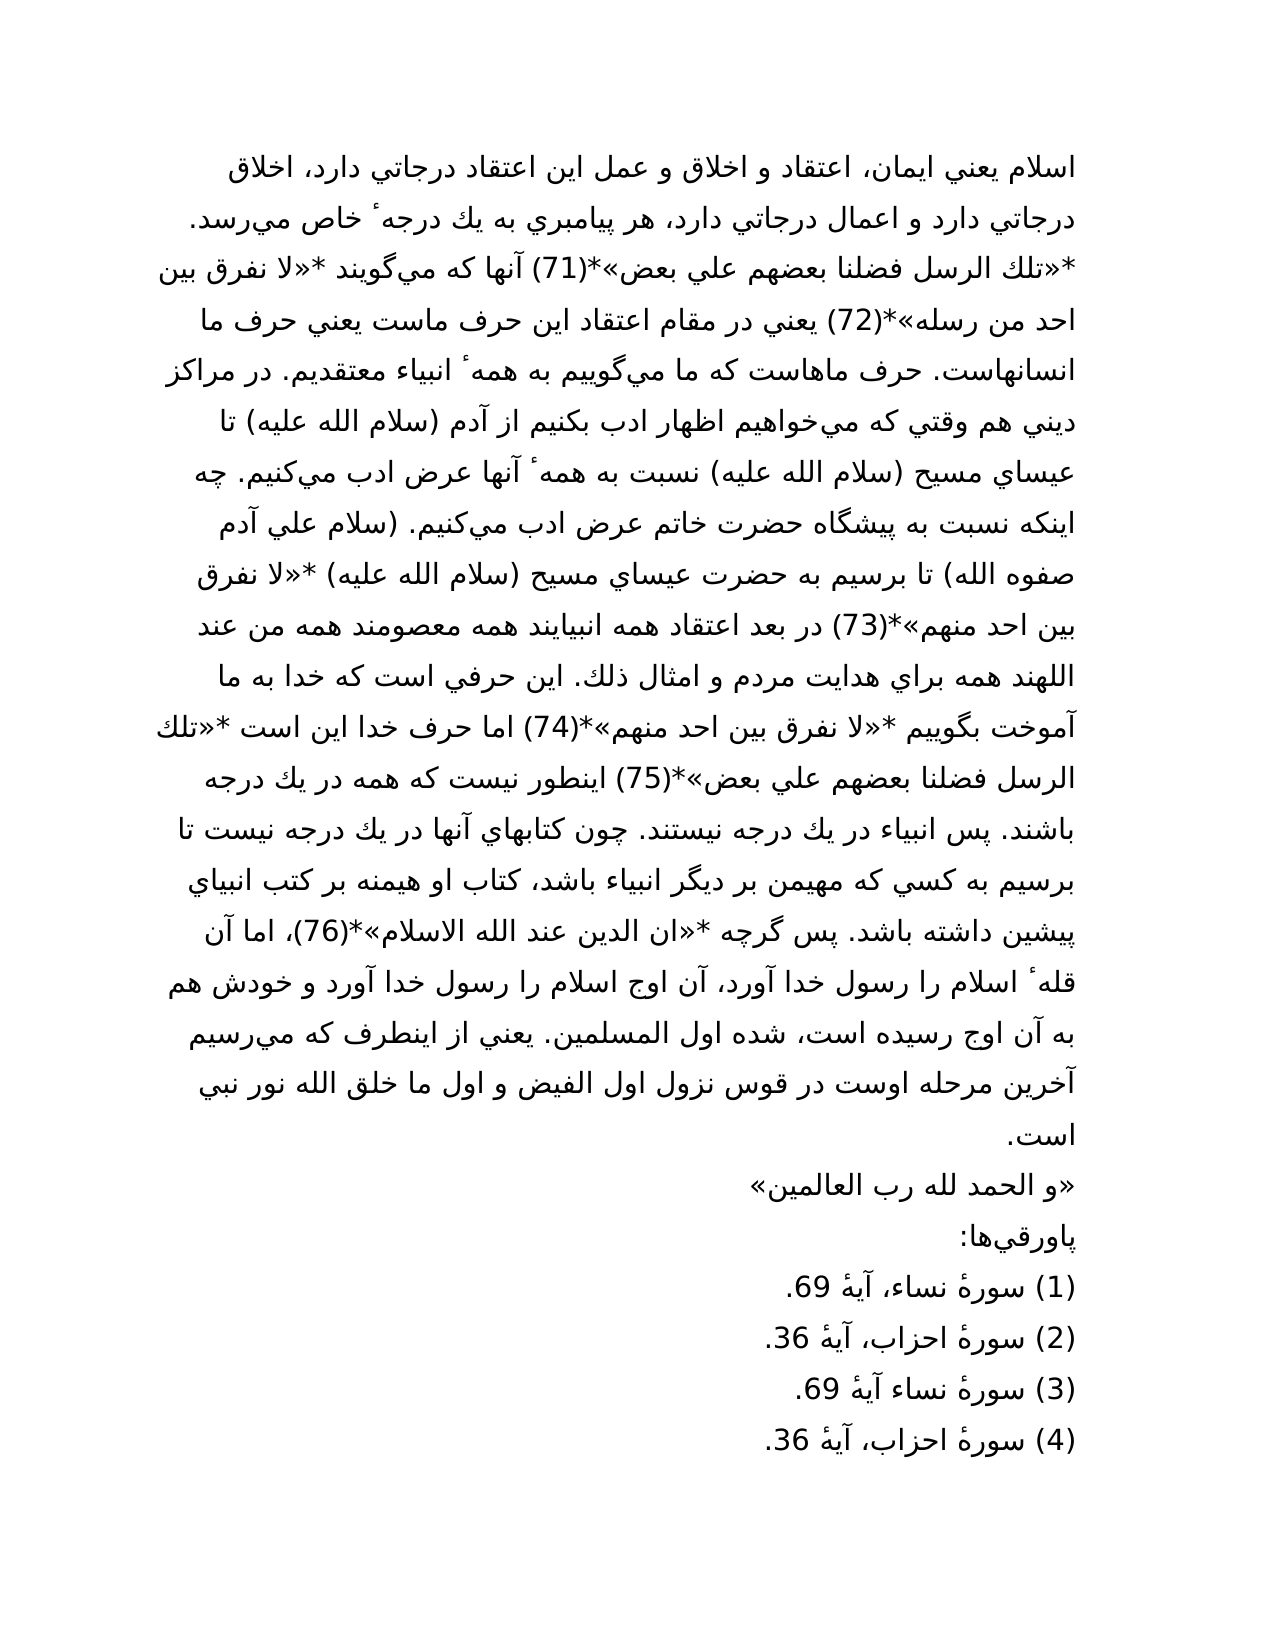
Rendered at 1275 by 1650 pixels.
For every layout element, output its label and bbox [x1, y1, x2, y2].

table_header [150, 150, 1076, 1457]
